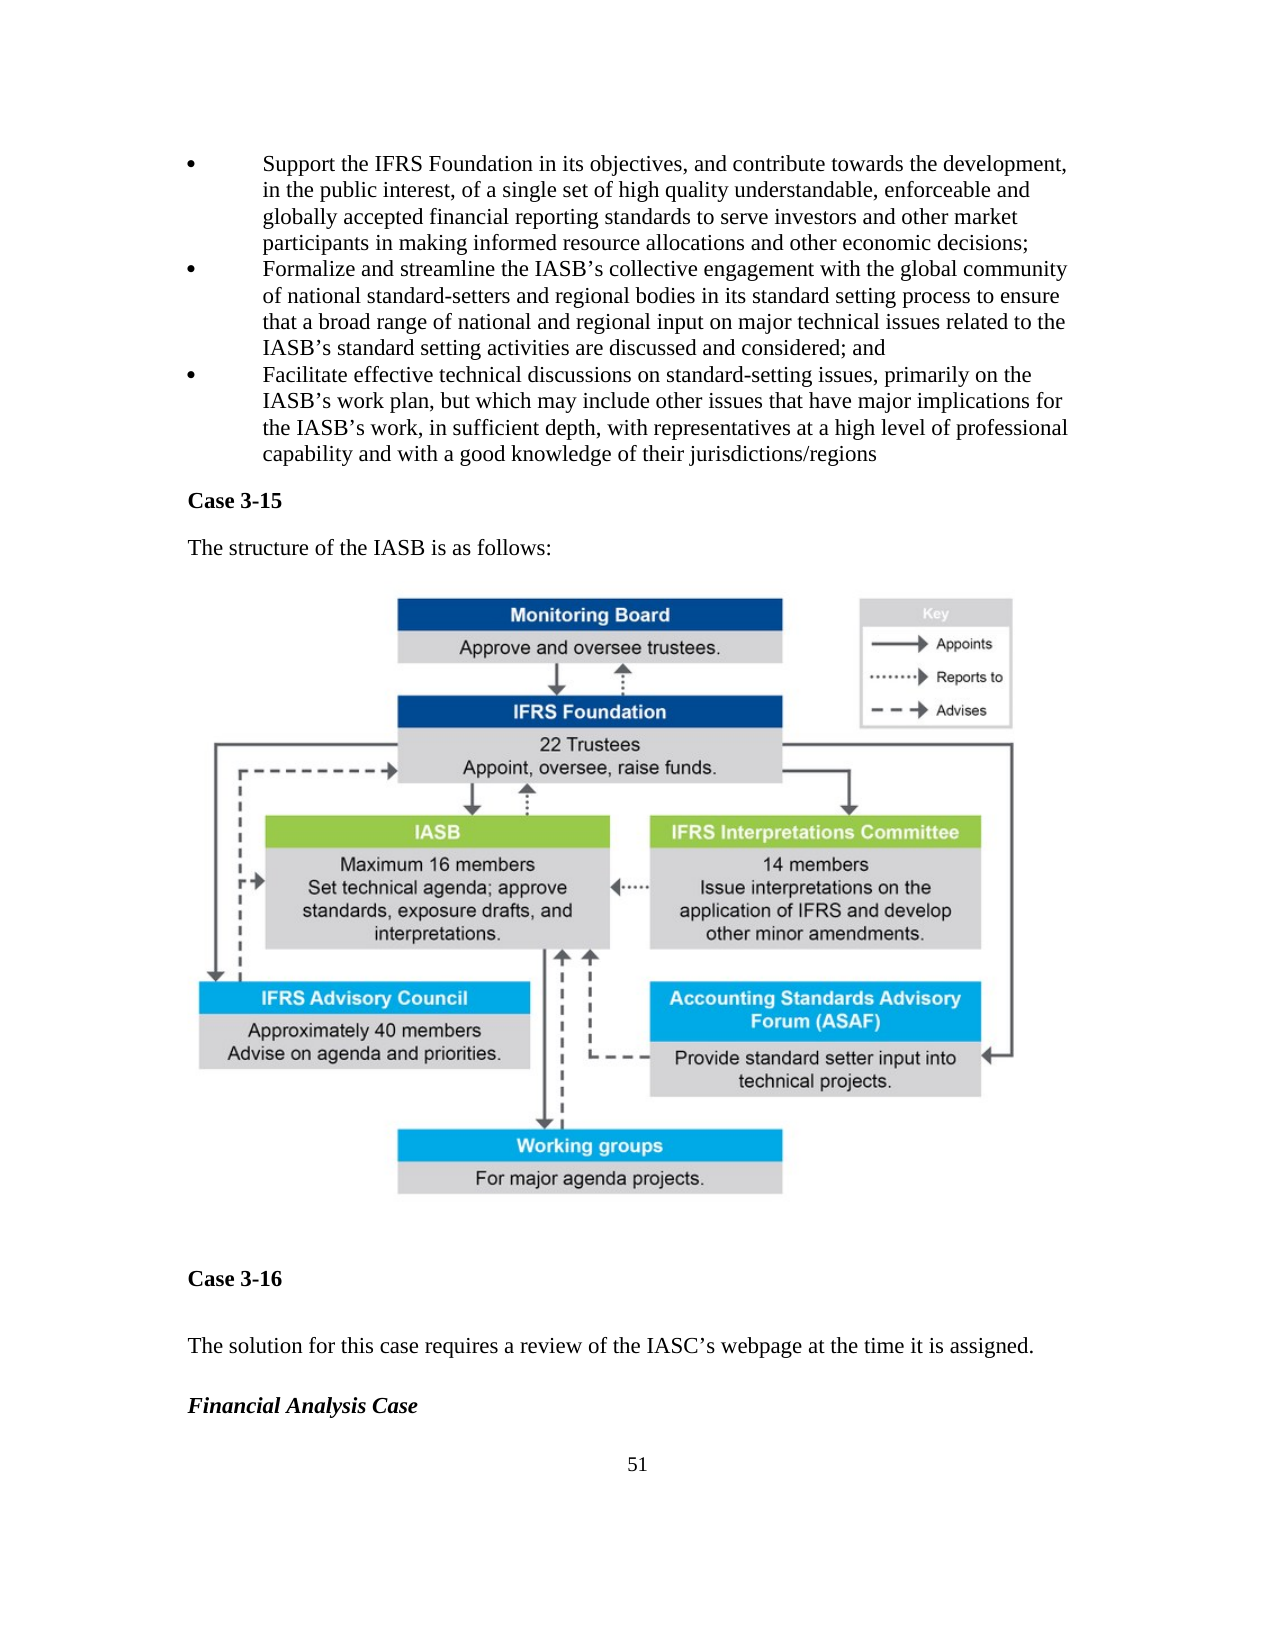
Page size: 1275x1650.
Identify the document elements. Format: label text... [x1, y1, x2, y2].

list Support the IFRS Foundation in its objectives, and contribute towards the development, in the public interest, of a single set of high quality understandable, enforceable and globally accepted financial reporting standards to serve investors and other market participants in making informed resource allocations and other economic decisions; [187, 150, 1072, 255]
list Formalize and streamline the IASB’s collective engagement with the global community of national standard-setters and regional bodies in its standard setting process to ensure that a broad range of national and regional input on major technical issues related to the IASB’s standard setting activities are discussed and considered; and [187, 255, 1072, 361]
picture [187, 581, 1050, 1214]
text Case 3-16 [187, 1265, 1072, 1291]
text Financial Analysis Case [187, 1392, 1087, 1418]
text The solution for this case requires a review of the IASC’s webpage at the time it is assigned. [187, 1332, 1087, 1358]
list Facilitate effective technical discussions on standard-setting issues, primarily on the IASB’s work plan, but which may include other issues that have major implications for the IASB’s work, in sufficient depth, with representatives at a high level of professional capability and with a good knowledge of their jurisdictions/regions [187, 361, 1072, 466]
text The structure of the IASB is as follows: [187, 534, 1072, 561]
text Case 3-15 [187, 487, 1072, 513]
